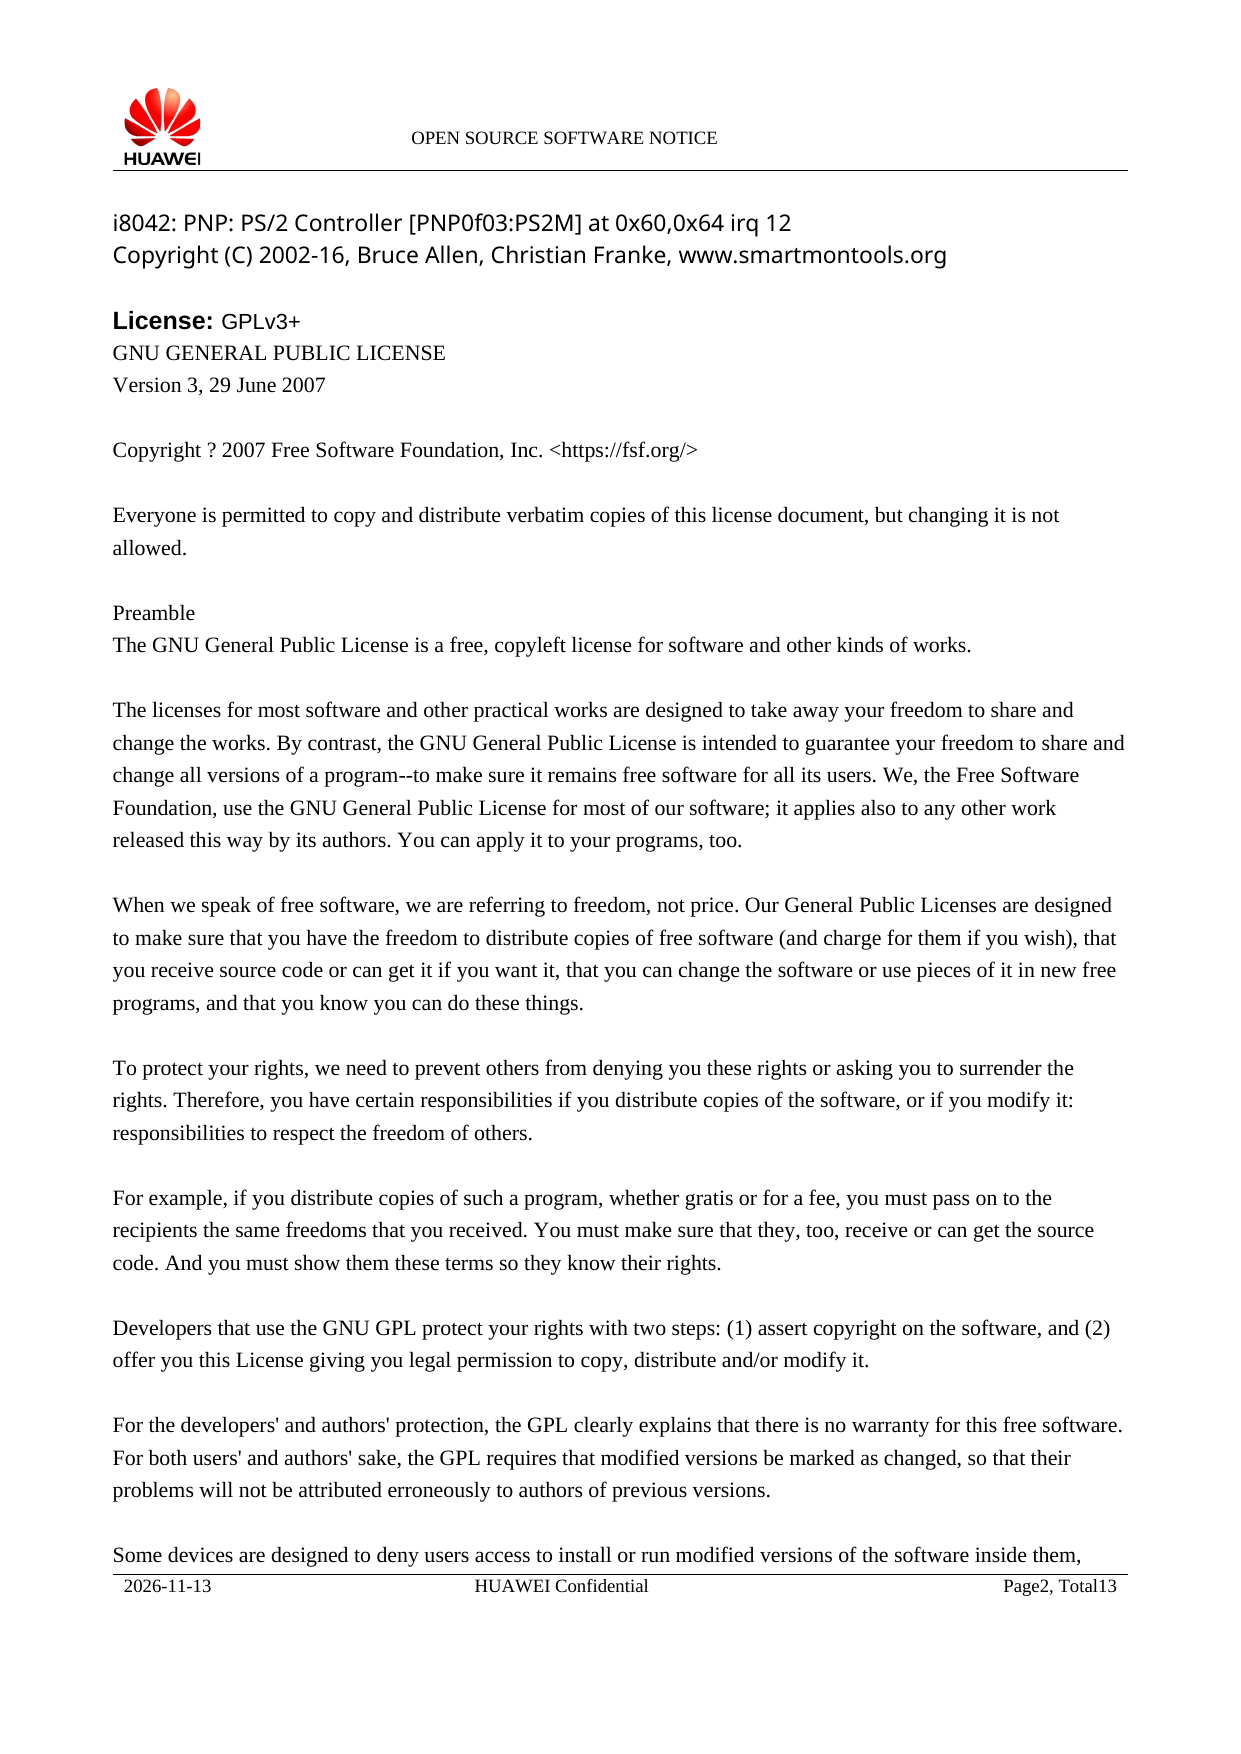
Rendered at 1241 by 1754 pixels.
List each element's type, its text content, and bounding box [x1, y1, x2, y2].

picture [124, 88, 201, 165]
text License: GPLv3+ [112, 304, 1128, 336]
